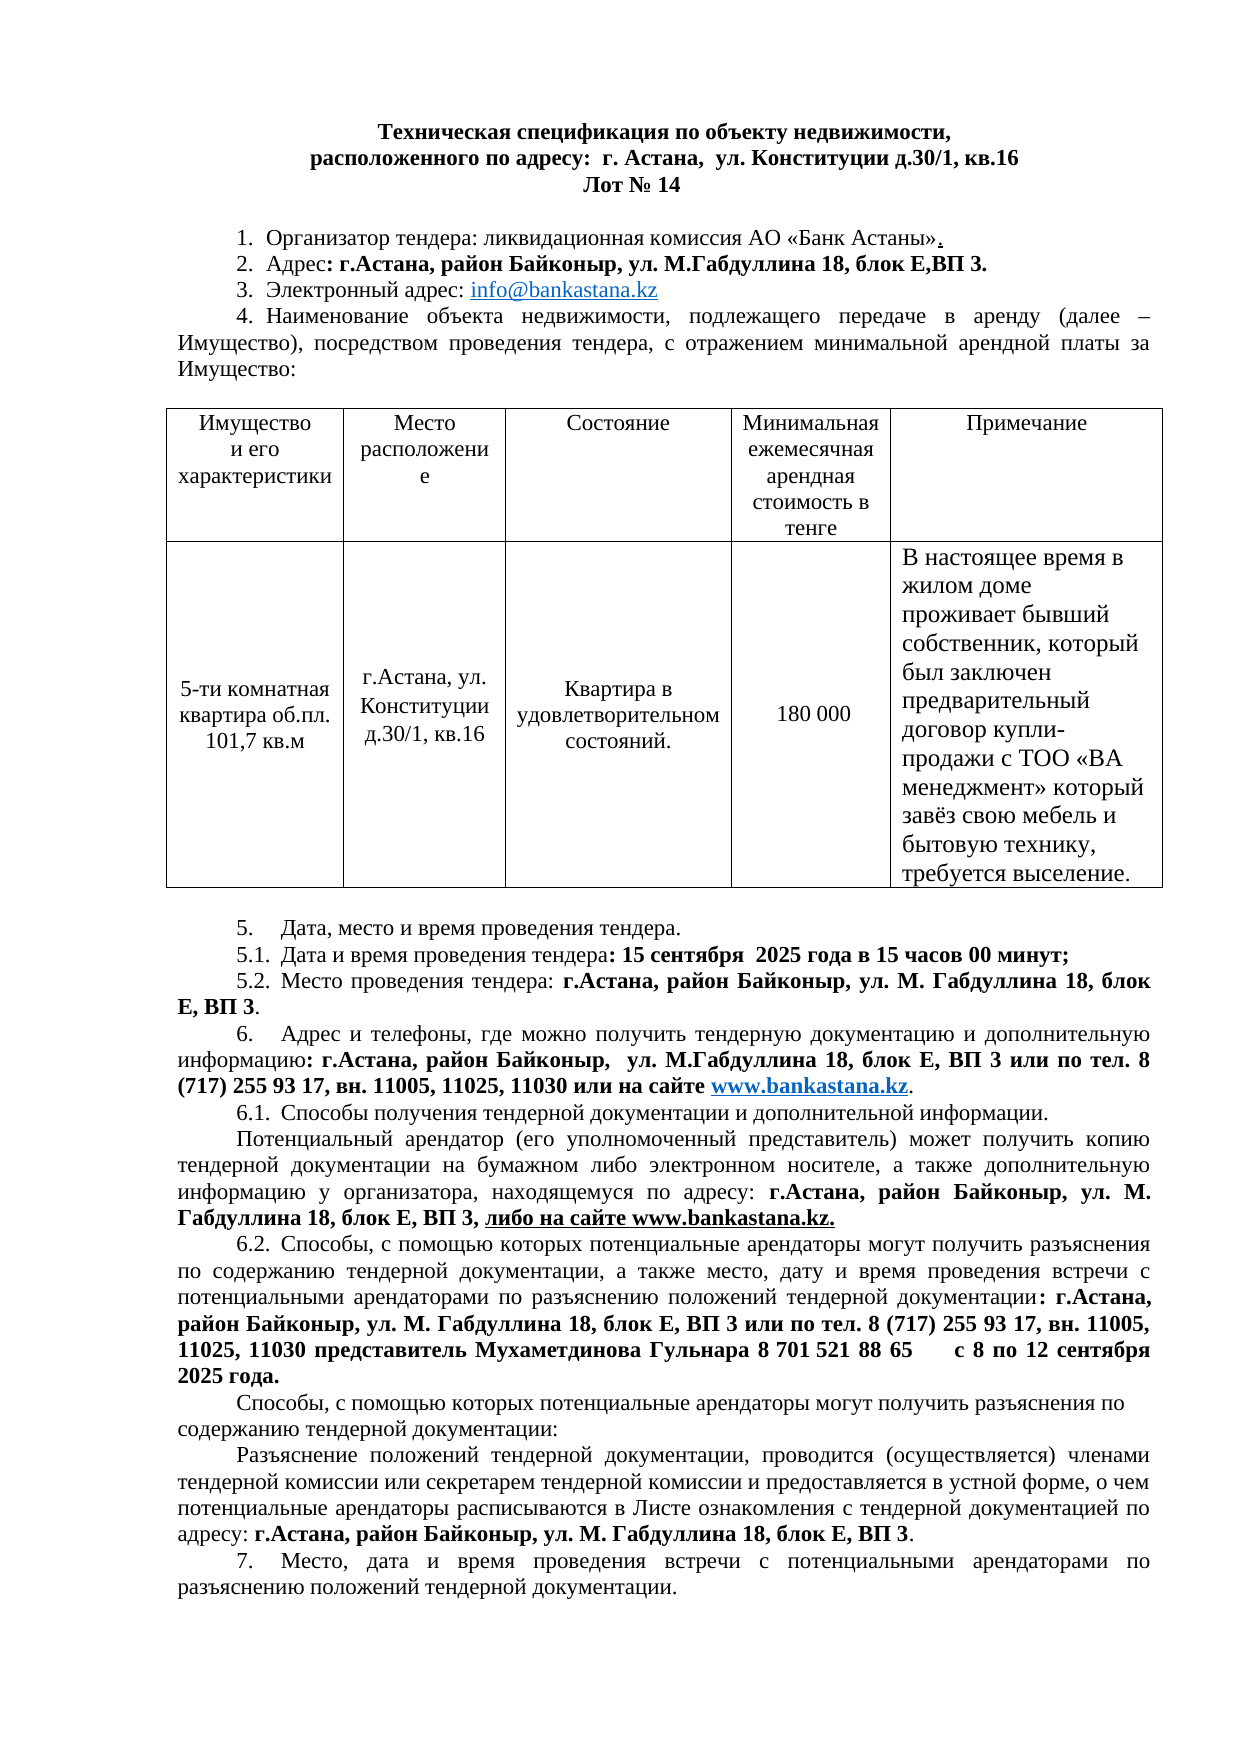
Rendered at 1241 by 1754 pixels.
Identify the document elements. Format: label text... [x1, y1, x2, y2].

text Лот № 14 [177, 171, 1152, 197]
table_header Место расположение [344, 409, 505, 541]
table_header Примечание [891, 409, 1162, 541]
list Место проведения тендера: г.Астана, район Байконыр, ул. М. Габдуллина 18, блок Е, ВП 3. [177, 967, 1152, 1020]
table_header Имущество и его характеристики [167, 409, 343, 541]
list Наименование объекта недвижимости, подлежащего передаче в аренду (далее – Имущество), посредством проведения тендера, с отражением минимальной арендной платы за Имущество: [177, 303, 1152, 382]
table_cell 180 000 [732, 542, 890, 887]
list Организатор тендера: ликвидационная комиссия АО «Банк Астаны». [177, 223, 1152, 250]
list Дата, место и время проведения тендера. [177, 914, 1152, 941]
list Способы, с помощью которых потенциальные арендаторы могут получить разъяснения по содержанию тендерной документации, а также место, дату и время проведения встречи с потенциальными арендаторами по разъяснению положений тендерной документации: г.Астана, район Байконыр, ул. М. Габдуллина 18, блок Е, ВП 3 или по тел. 8 (717) 255 93 17, вн. 11005, 11025, 11030 представитель Мухаметдинова Гульнара 8 701 521 88 65 с 8 по 12 сентября 2025 года. [177, 1231, 1152, 1389]
list Способы получения тендерной документации и дополнительной информации. [177, 1099, 1152, 1125]
text Разъяснение положений тендерной документации, проводится (осуществляется) членами тендерной комиссии или секретарем тендерной комиссии и предоставляется в устной форме, о чем потенциальные арендаторы расписываются в Листе ознакомления с тендерной документацией по адресу: г.Астана, район Байконыр, ул. М. Габдуллина 18, блок Е, ВП 3. [177, 1441, 1152, 1547]
table_cell г.Астана, ул. Конституции д.30/1, кв.16 [344, 542, 505, 887]
list Адрес и телефоны, где можно получить тендерную документацию и дополнительную информацию: г.Астана, район Байконыр, ул. М.Габдуллина 18, блок Е, ВП 3 или по тел. 8 (717) 255 93 17, вн. 11005, 11025, 11030 или на сайте www.bankastana.kz. [177, 1020, 1152, 1099]
list Электронный адрес: info@bankastana.kz [177, 276, 1152, 303]
table_cell 5-ти комнатная квартира об.пл. 101,7 кв.м [167, 542, 343, 887]
text содержанию тендерной документации: [177, 1415, 1152, 1441]
table_cell Квартира в удовлетворительном состояний. [506, 542, 731, 887]
text Способы, с помощью которых потенциальные арендаторы могут получить разъяснения по [236, 1389, 1152, 1415]
table_cell В настоящее время в жилом доме проживает бывший собственник, который был заключен предварительный договор купли-продажи с ТОО «ВА менеджмент» который завёз свою мебель и бытовую технику, требуется выселение. [891, 542, 1162, 887]
table_header Состояние [506, 409, 731, 541]
text расположенного по адресу: г. Астана, ул. Конституции д.30/1, кв.16 [177, 144, 1152, 171]
list Адрес: г.Астана, район Байконыр, ул. М.Габдуллина 18, блок Е,ВП 3. [177, 250, 1152, 276]
list Место, дата и время проведения встречи с потенциальными арендаторами по разъяснению положений тендерной документации. [177, 1547, 1152, 1599]
list Дата и время проведения тендера: 15 сентября 2025 года в 15 часов 00 минут; [177, 941, 1152, 967]
table_header Минимальная ежемесячная арендная стоимость в тенге [732, 409, 890, 541]
text Техническая спецификация по объекту недвижимости, [177, 118, 1152, 144]
text Потенциальный арендатор (его уполномоченный представитель) может получить копию тендерной документации на бумажном либо электронном носителе, а также дополнительную информацию у организатора, находящемуся по адресу: г.Астана, район Байконыр, ул. М. Габдуллина 18, блок Е, ВП 3, либо на сайте www.bankastana.kz. [177, 1125, 1152, 1231]
